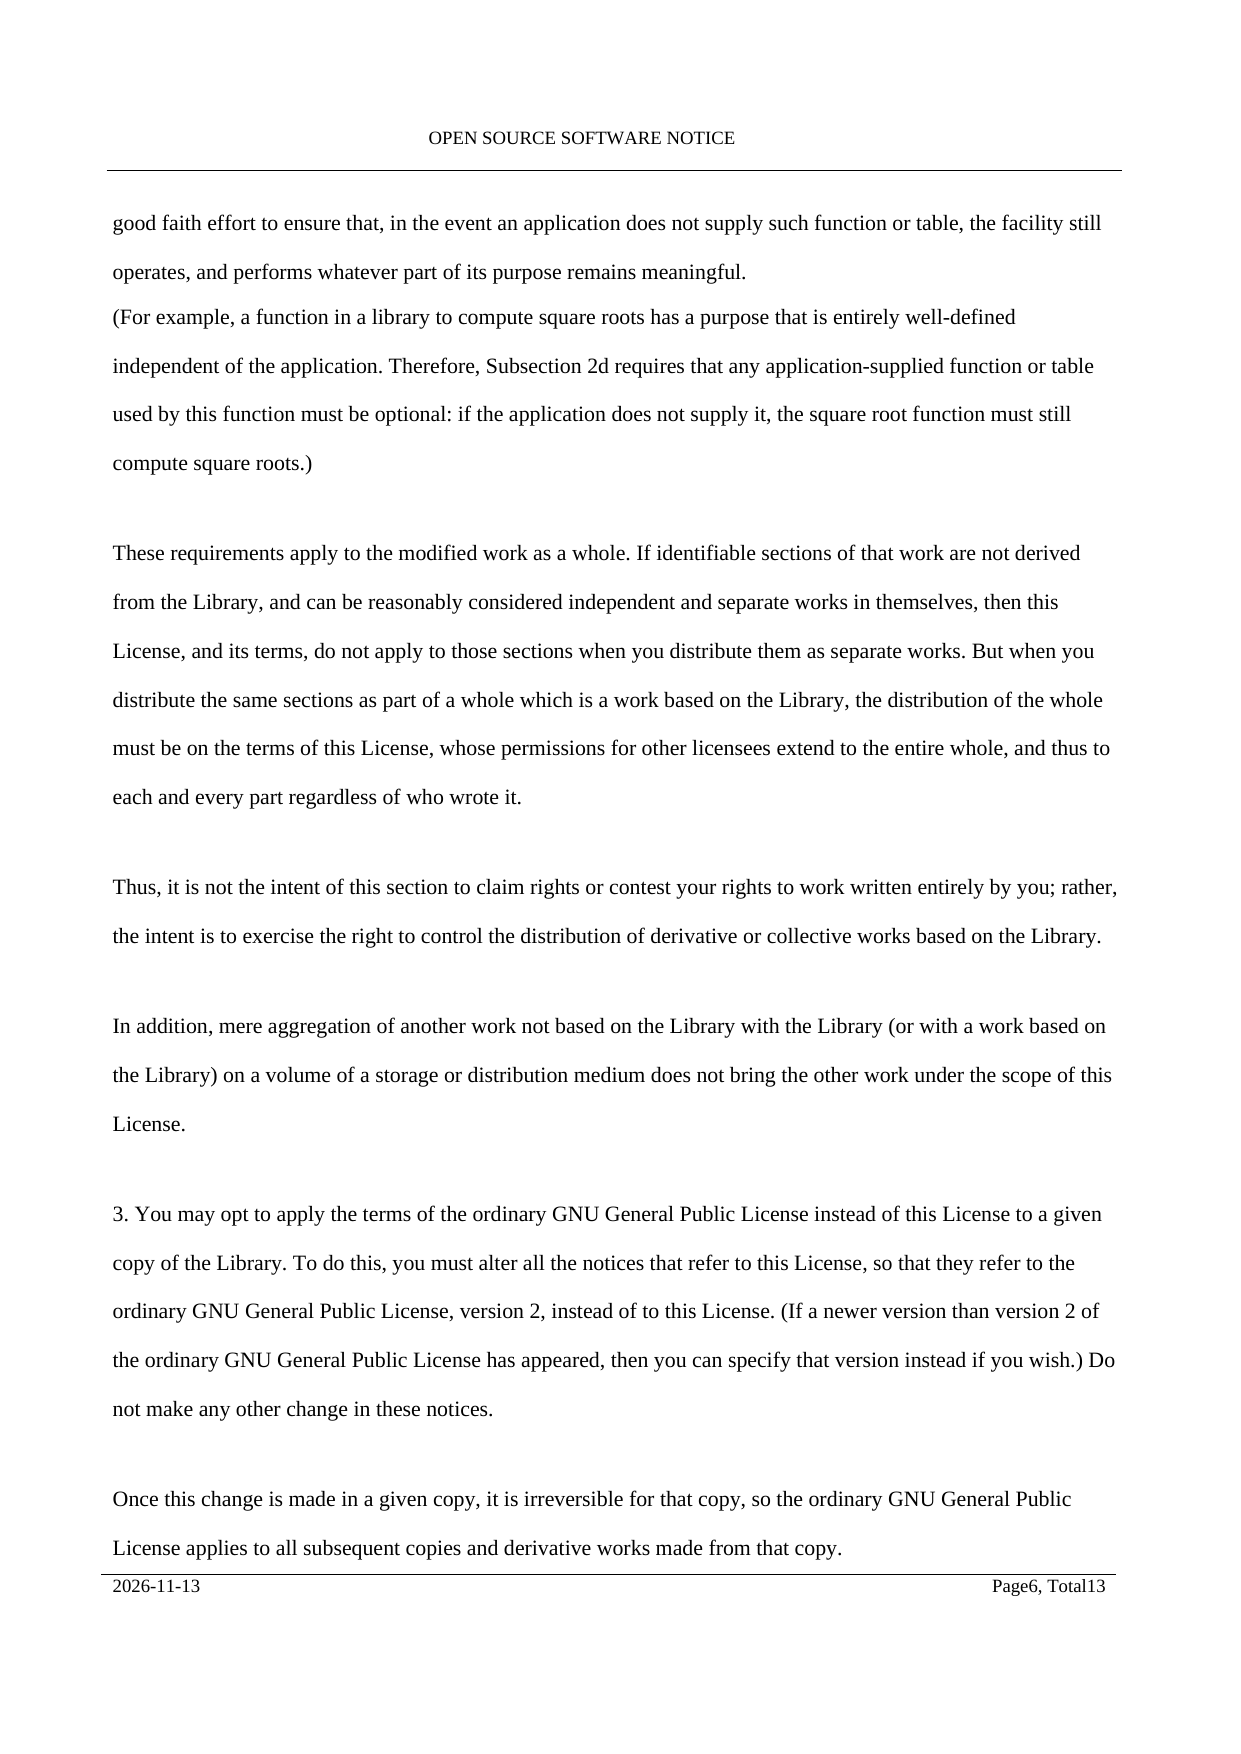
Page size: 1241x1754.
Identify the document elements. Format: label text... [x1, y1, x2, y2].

text 3. You may opt to apply the terms of the ordinary GNU General Public License instead of this License to a given copy of the Library. To do this, you must alter all the notices that refer to this License, so that they refer to the ordinary GNU General Public License, version 2, instead of to this License. (If a newer version than version 2 of the ordinary GNU General Public License has appeared, then you can specify that version instead if you wish.) Do not make any other change in these notices. [112, 1197, 1128, 1425]
text (For example, a function in a library to compute square roots has a purpose that is entirely well-defined independent of the application. Therefore, Subsection 2d requires that any application-supplied function or table used by this function must be optional: if the application does not supply it, the square root function must still compute square roots.) [112, 300, 1128, 479]
text In addition, mere aggregation of another work not based on the Library with the Library (or with a work based on the Library) on a volume of a storage or distribution medium does not bring the other work under the scope of this License. [112, 1009, 1128, 1139]
text These requirements apply to the modified work as a whole. If identifiable sections of that work are not derived from the Library, and can be reasonably considered independent and separate works in themselves, then this License, and its terms, do not apply to those sections when you distribute them as separate works. But when you distribute the same sections as part of a whole which is a work based on the Library, the distribution of the whole must be on the terms of this License, whose permissions for other licensees extend to the entire whole, and thus to each and every part regardless of who wrote it. [112, 537, 1128, 813]
text Once this change is made in a given copy, it is irreversible for that copy, so the ordinary GNU General Public License applies to all subsequent copies and derivative works made from that copy. [112, 1482, 1128, 1564]
text Thus, it is not the intent of this section to claim rights or contest your rights to work written entirely by you; rather, the intent is to exercise the right to control the distribution of derivative or collective works based on the Library. [112, 871, 1128, 952]
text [112, 206, 1128, 288]
